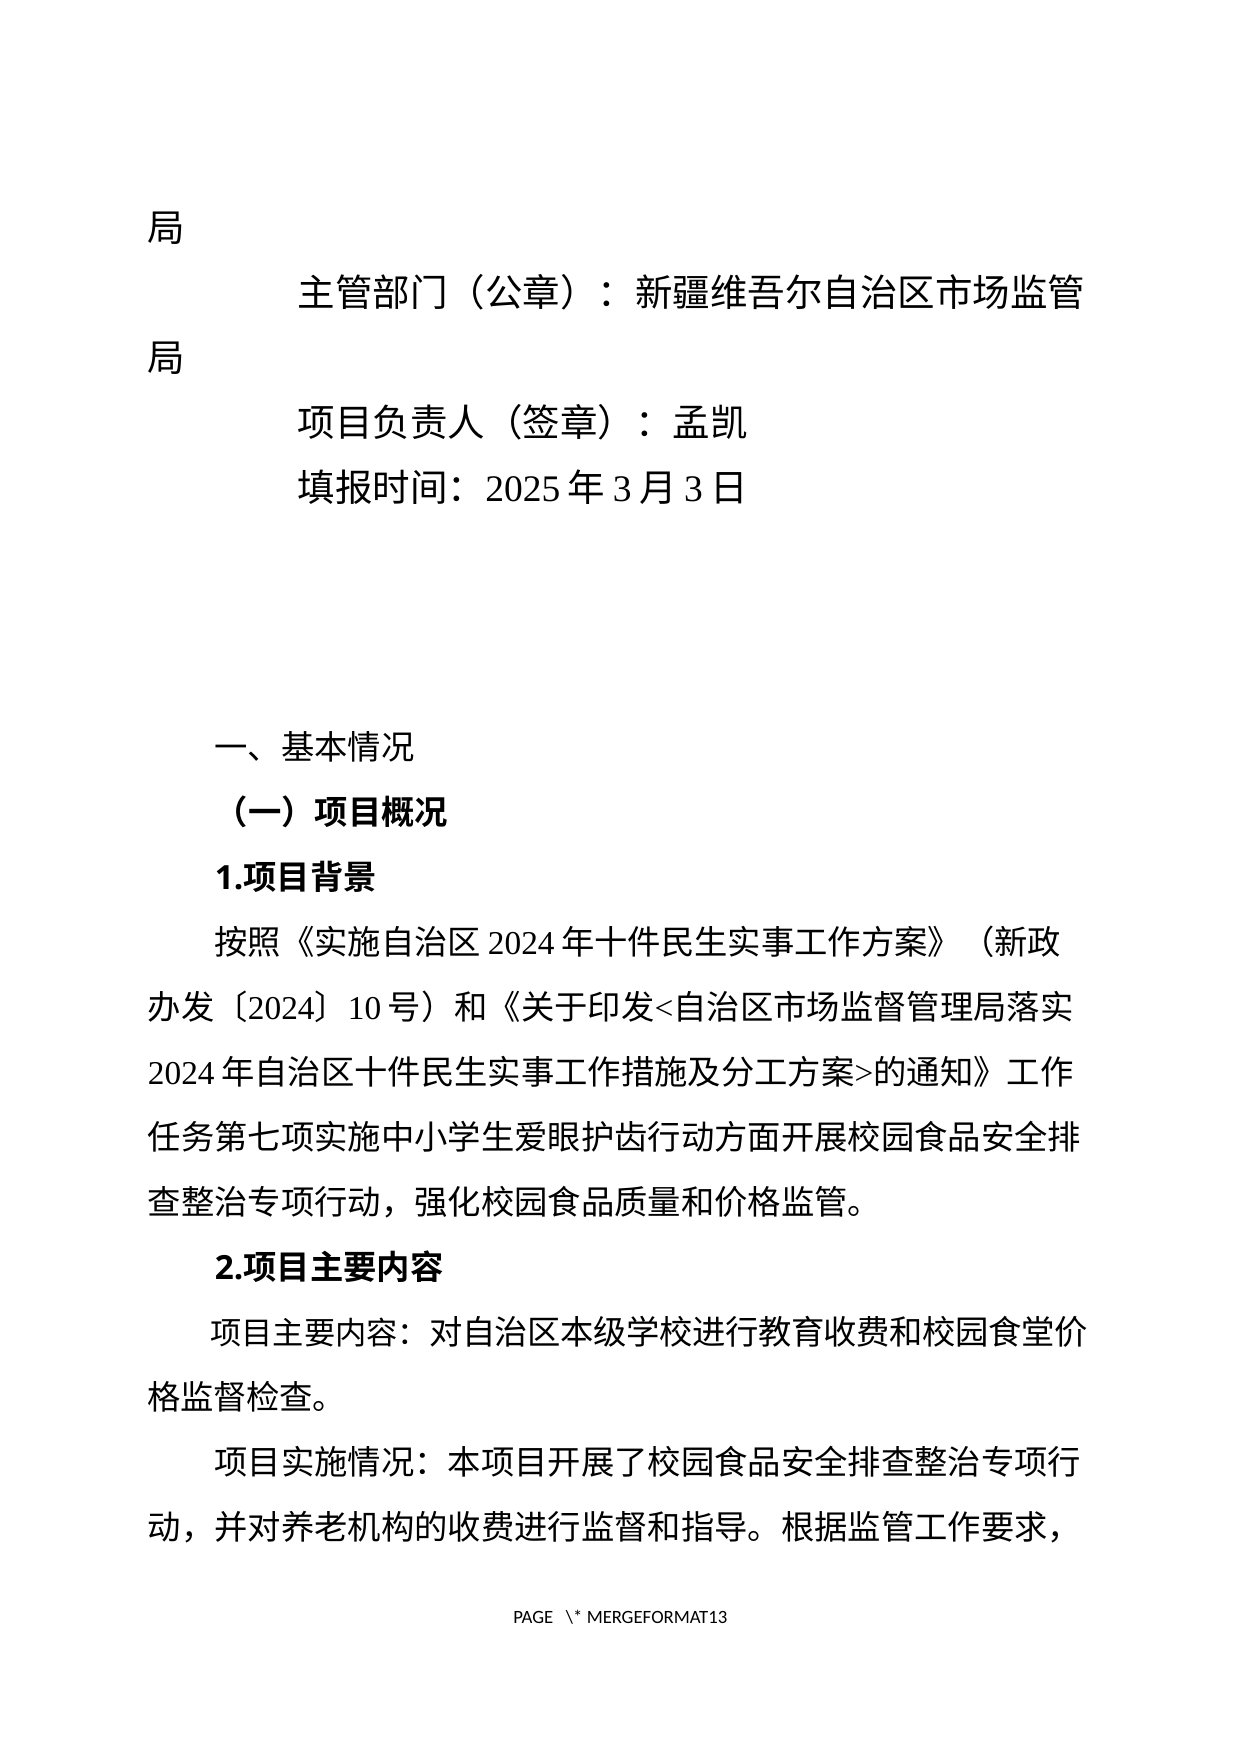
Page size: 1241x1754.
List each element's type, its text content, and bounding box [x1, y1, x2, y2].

text 项目主要内容：对自治区本级学校进行教育收费和校园食堂价格监督检查。 [148, 1297, 1093, 1427]
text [148, 1427, 1093, 1557]
text 主管部门（公章）：自治区市场监管局 [148, 257, 1093, 387]
title 2.项目主要内容 [148, 1232, 1093, 1297]
text 项目负责人（签章）：孟凯 [148, 387, 1093, 452]
text 实施单位（公章）：新疆自治区市场监管局 [148, 192, 1093, 257]
text 填报时间：2025年3月3日 [148, 452, 1093, 517]
text 1.项目背景 [148, 842, 1093, 907]
text 按照《实施自治区2024年十件民生实事工作方案》（新政办发〔2024〕10号）和《关于印发<自治区市场监督管理局落实2024年自治区十件民生实事工作措施及分工方案>的通知》工作任务第七项实施中小学生爱眼护齿行动方面开展校园食品安全排查整治专项行动，强化校园食品质量和价格监管。 [148, 907, 1093, 1232]
text （一）项目概况 [148, 777, 1093, 842]
text 一、基本情况 [148, 712, 1093, 777]
